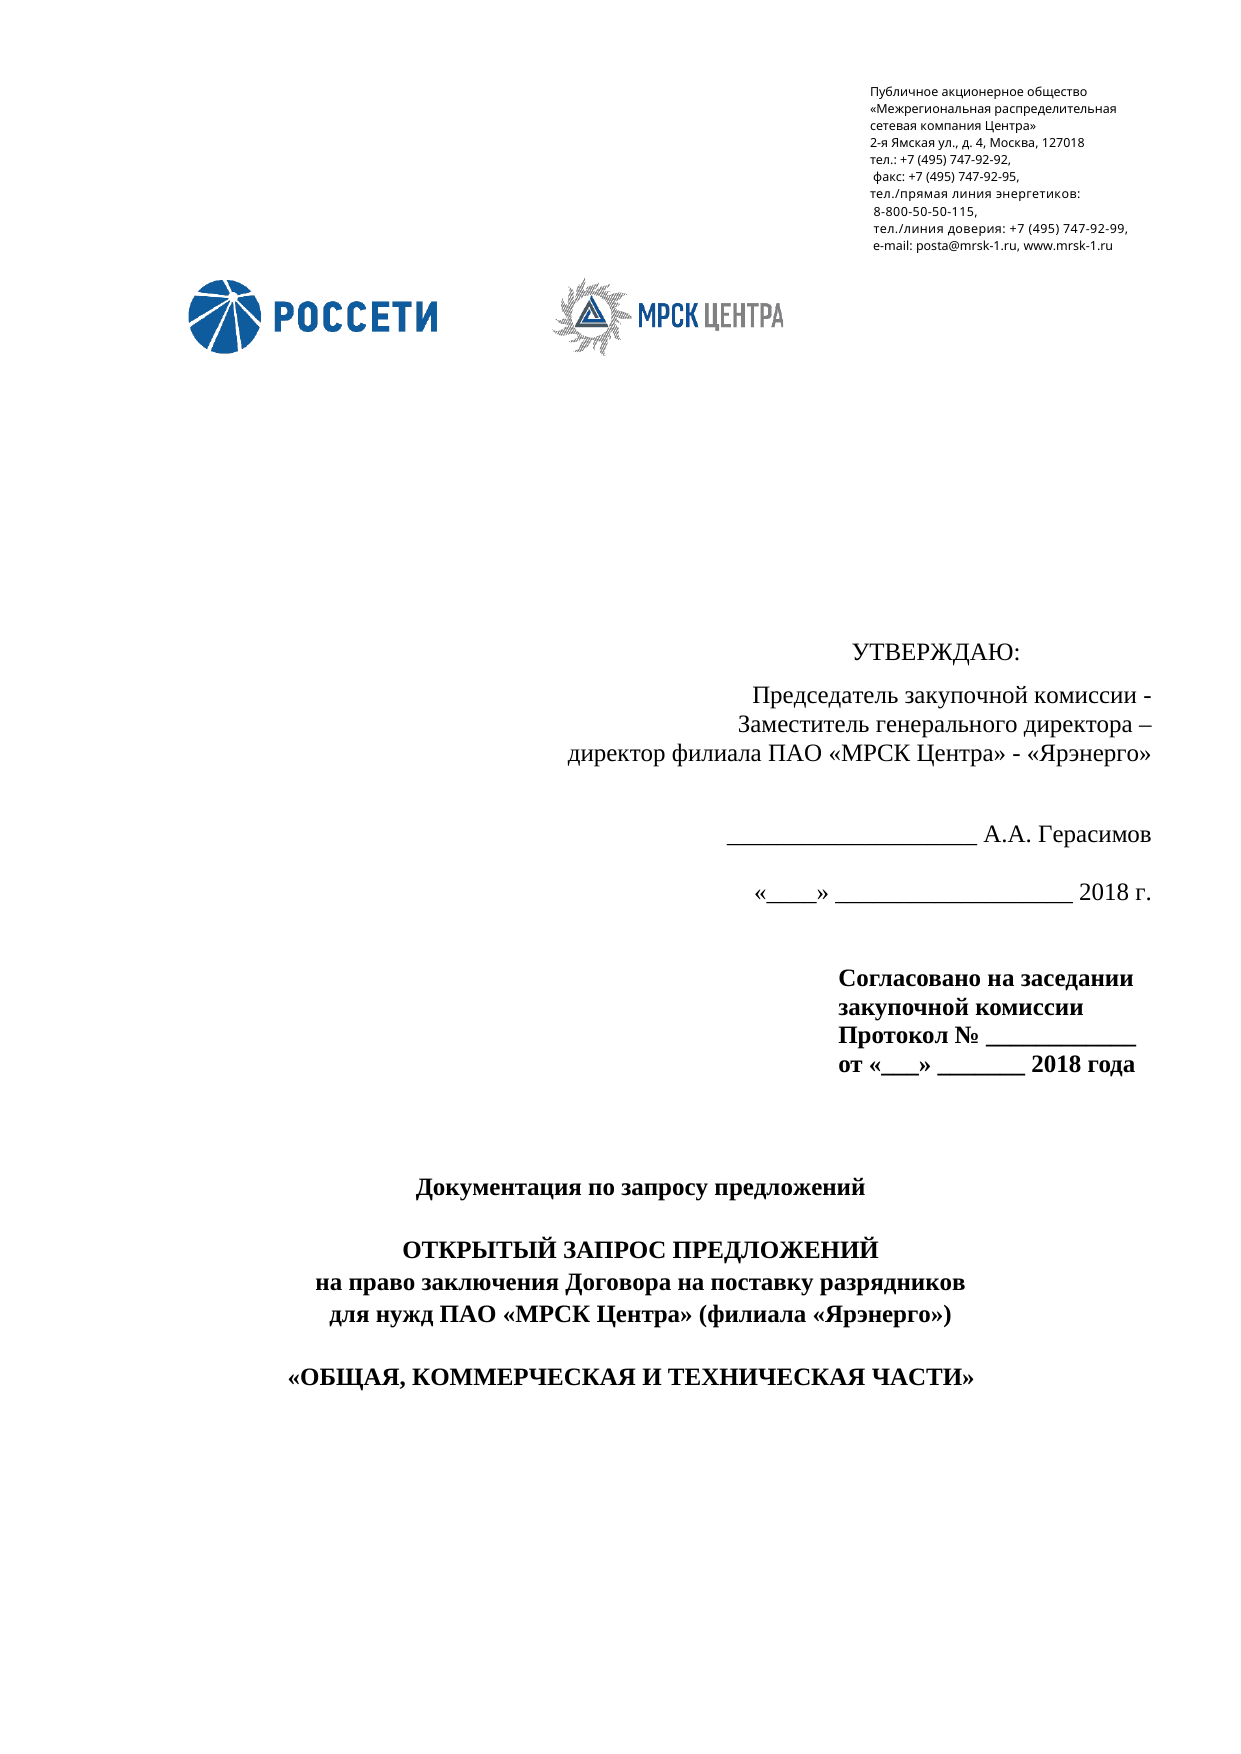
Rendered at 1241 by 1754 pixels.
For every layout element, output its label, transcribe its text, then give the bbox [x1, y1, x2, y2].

text директор филиала ПАО «МРСК Центра» - «Ярэнерго» [129, 738, 1152, 766]
text Согласовано на заседании [838, 963, 1152, 992]
text Председатель закупочной комиссии - [129, 680, 1152, 709]
text Заместитель генерального директора – [129, 709, 1152, 738]
text ____________________ А.А. Герасимов [129, 819, 1152, 848]
text для нужд ПАО «МРСК Центра» (филиала «Ярэнерго») [129, 1299, 1152, 1327]
text ОТКРЫТЫЙ ЗАПРОС ПРЕДЛОЖЕНИЙ [129, 1236, 1152, 1264]
text Протокол № ____________ [838, 1020, 1152, 1049]
text от «___» _______ 2018 года [838, 1049, 1152, 1078]
picture [188, 278, 784, 356]
text Документация по запросу предложений [129, 1172, 1152, 1201]
text «ОБЩАЯ, КОММЕРЧЕСКАЯ и техническая ЧАСТИ» [73, 1362, 1183, 1391]
text «____» ___________________ 2018 г. [720, 877, 1152, 905]
text на право заключения Договора на поставку разрядников [129, 1267, 1152, 1296]
text УТВЕРЖДАЮ: [720, 637, 1152, 666]
text закупочной комиссии [838, 992, 1152, 1020]
